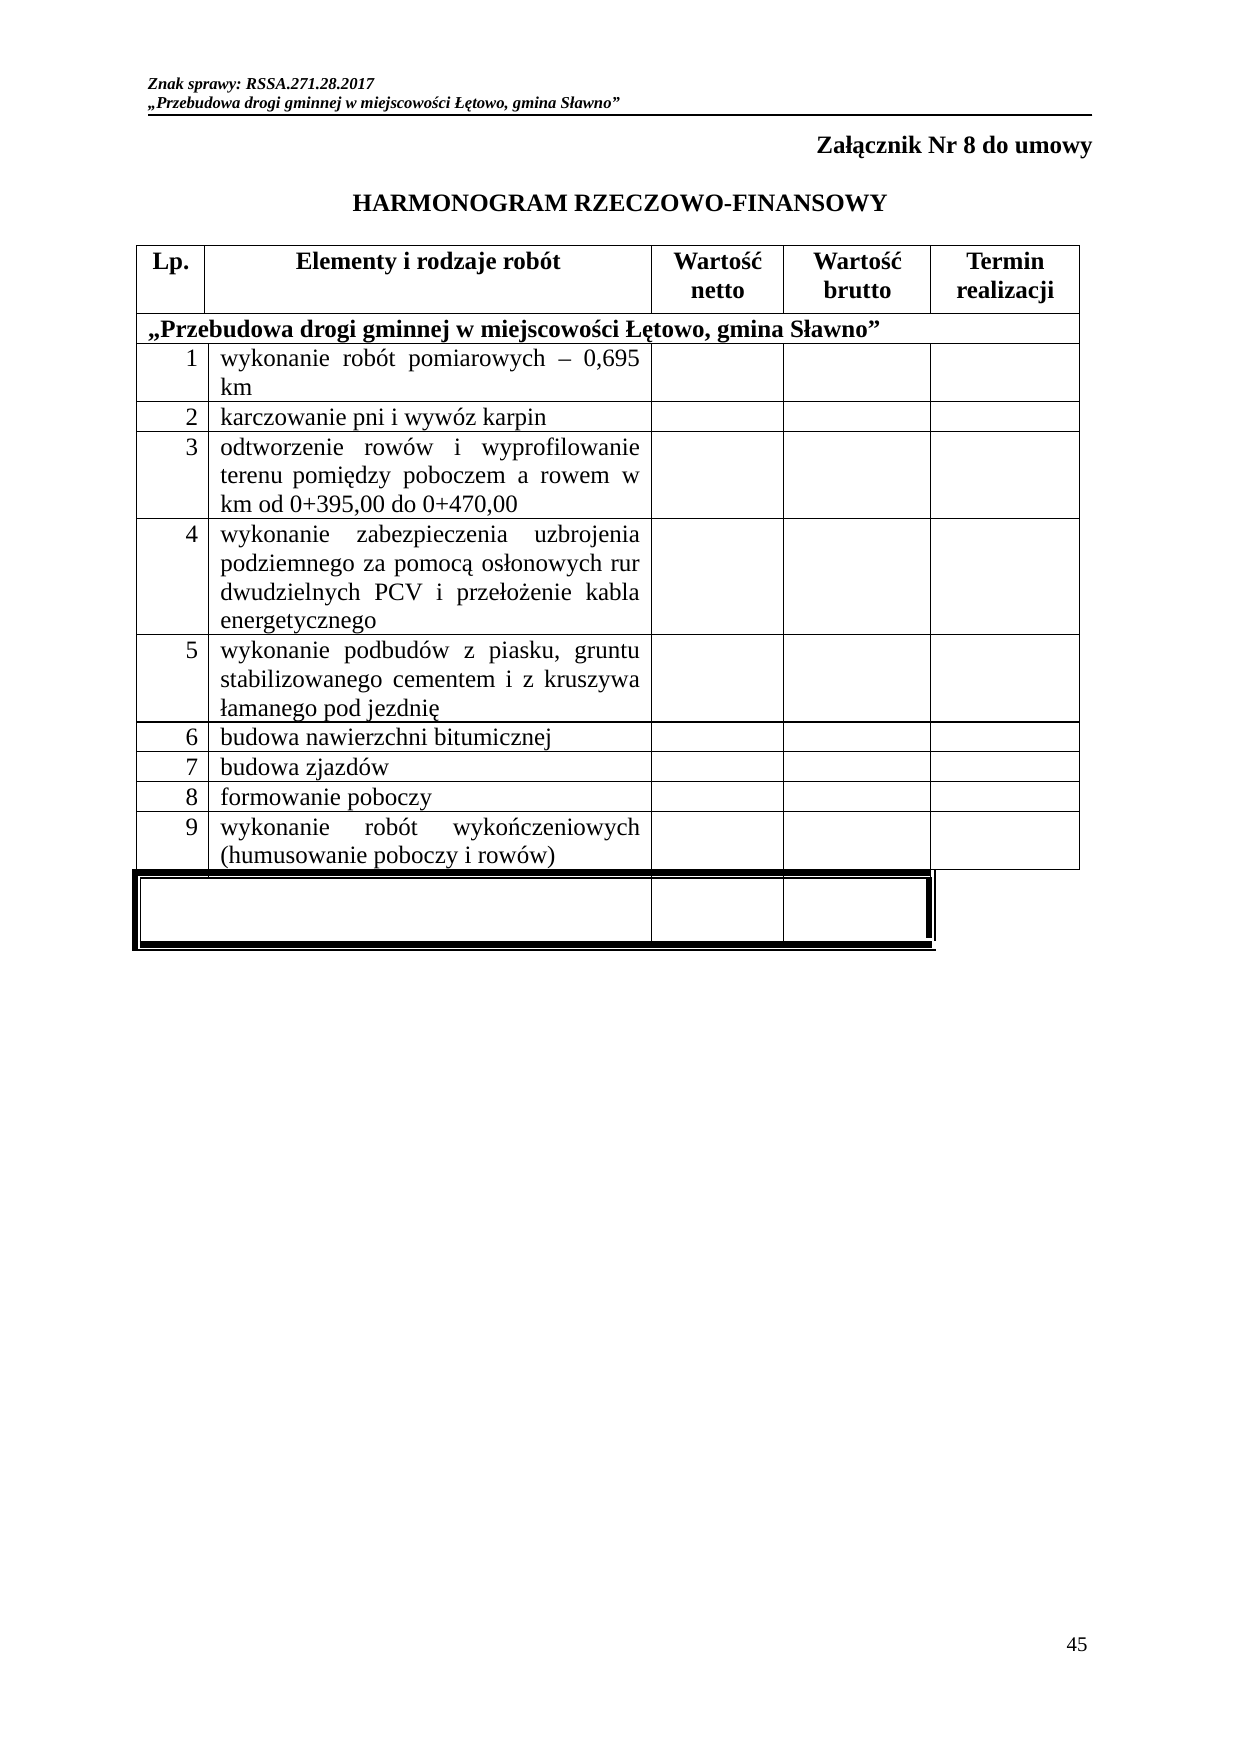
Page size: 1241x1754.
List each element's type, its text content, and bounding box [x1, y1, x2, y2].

table_cell wykonanie podbudów z piasku, gruntu stabilizowanego cementem i z kruszywa łamanego pod jezdnię [209, 635, 651, 721]
text Załącznik Nr 8 do umowy [148, 130, 1092, 159]
table_cell [931, 723, 1079, 751]
table_header Termin realizacji [931, 246, 1079, 313]
table_cell [784, 812, 930, 869]
table_cell [931, 635, 1079, 721]
table_cell [784, 344, 930, 401]
table_cell wykonanie zabezpieczenia uzbrojenia podziemnego za pomocą osłonowych rur dwudzielnych PCV i przełożenie kabla energetycznego [209, 519, 651, 634]
table_cell „Przebudowa drogi gminnej w miejscowości Łętowo, gmina Sławno” [137, 314, 1079, 343]
table_header Wartość brutto [784, 246, 930, 313]
table_cell [784, 879, 931, 941]
table_cell [931, 519, 1079, 634]
table_cell [652, 723, 783, 751]
table_cell 2 [137, 402, 208, 431]
table_cell formowanie poboczy [209, 782, 651, 811]
table_cell 8 [137, 782, 208, 811]
table_cell [652, 402, 783, 431]
table_cell wykonanie robót wykończeniowych (humusowanie poboczy i rowów) [209, 812, 651, 869]
table_cell [784, 723, 930, 751]
table_cell [652, 782, 783, 811]
table_cell [784, 432, 930, 518]
table_cell 6 [137, 723, 208, 751]
table_cell [784, 752, 930, 781]
table_header Lp. [137, 246, 204, 313]
text HARMONOGRAM RZECZOWO-FINANSOWY [148, 188, 1092, 216]
table_cell [931, 432, 1079, 518]
table_cell 7 [137, 752, 208, 781]
table_cell [652, 879, 783, 941]
table_cell [931, 344, 1079, 401]
table_cell [931, 402, 1079, 431]
table_cell [931, 752, 1079, 781]
table_cell [931, 812, 1079, 869]
table_cell budowa nawierzchni bitumicznej [209, 723, 651, 751]
table_cell [784, 782, 930, 811]
table_cell [652, 432, 783, 518]
table_cell [652, 752, 783, 781]
table_cell [652, 635, 783, 721]
table_header Wartość netto [652, 246, 783, 313]
table_cell [784, 635, 930, 721]
table_cell [652, 519, 783, 634]
table_cell [931, 782, 1079, 811]
table_cell karczowanie pni i wywóz karpin [209, 402, 651, 431]
table_cell 1 [137, 344, 208, 401]
table_cell 9 [137, 812, 208, 869]
table_cell [784, 402, 930, 431]
table_cell 5 [137, 635, 208, 721]
table_cell [141, 879, 651, 941]
table_cell wykonanie robót pomiarowych – 0,695 km [209, 344, 651, 401]
table_cell [784, 519, 930, 634]
table_cell odtworzenie rowów i wyprofilowanie terenu pomiędzy poboczem a rowem w km od 0+395,00 do 0+470,00 [209, 432, 651, 518]
table_header Elementy i rodzaje robót [205, 246, 651, 313]
table_cell [652, 812, 783, 869]
table_cell budowa zjazdów [209, 752, 651, 781]
table_cell [652, 344, 783, 401]
table_cell 4 [137, 519, 208, 634]
table_cell 3 [137, 432, 208, 518]
